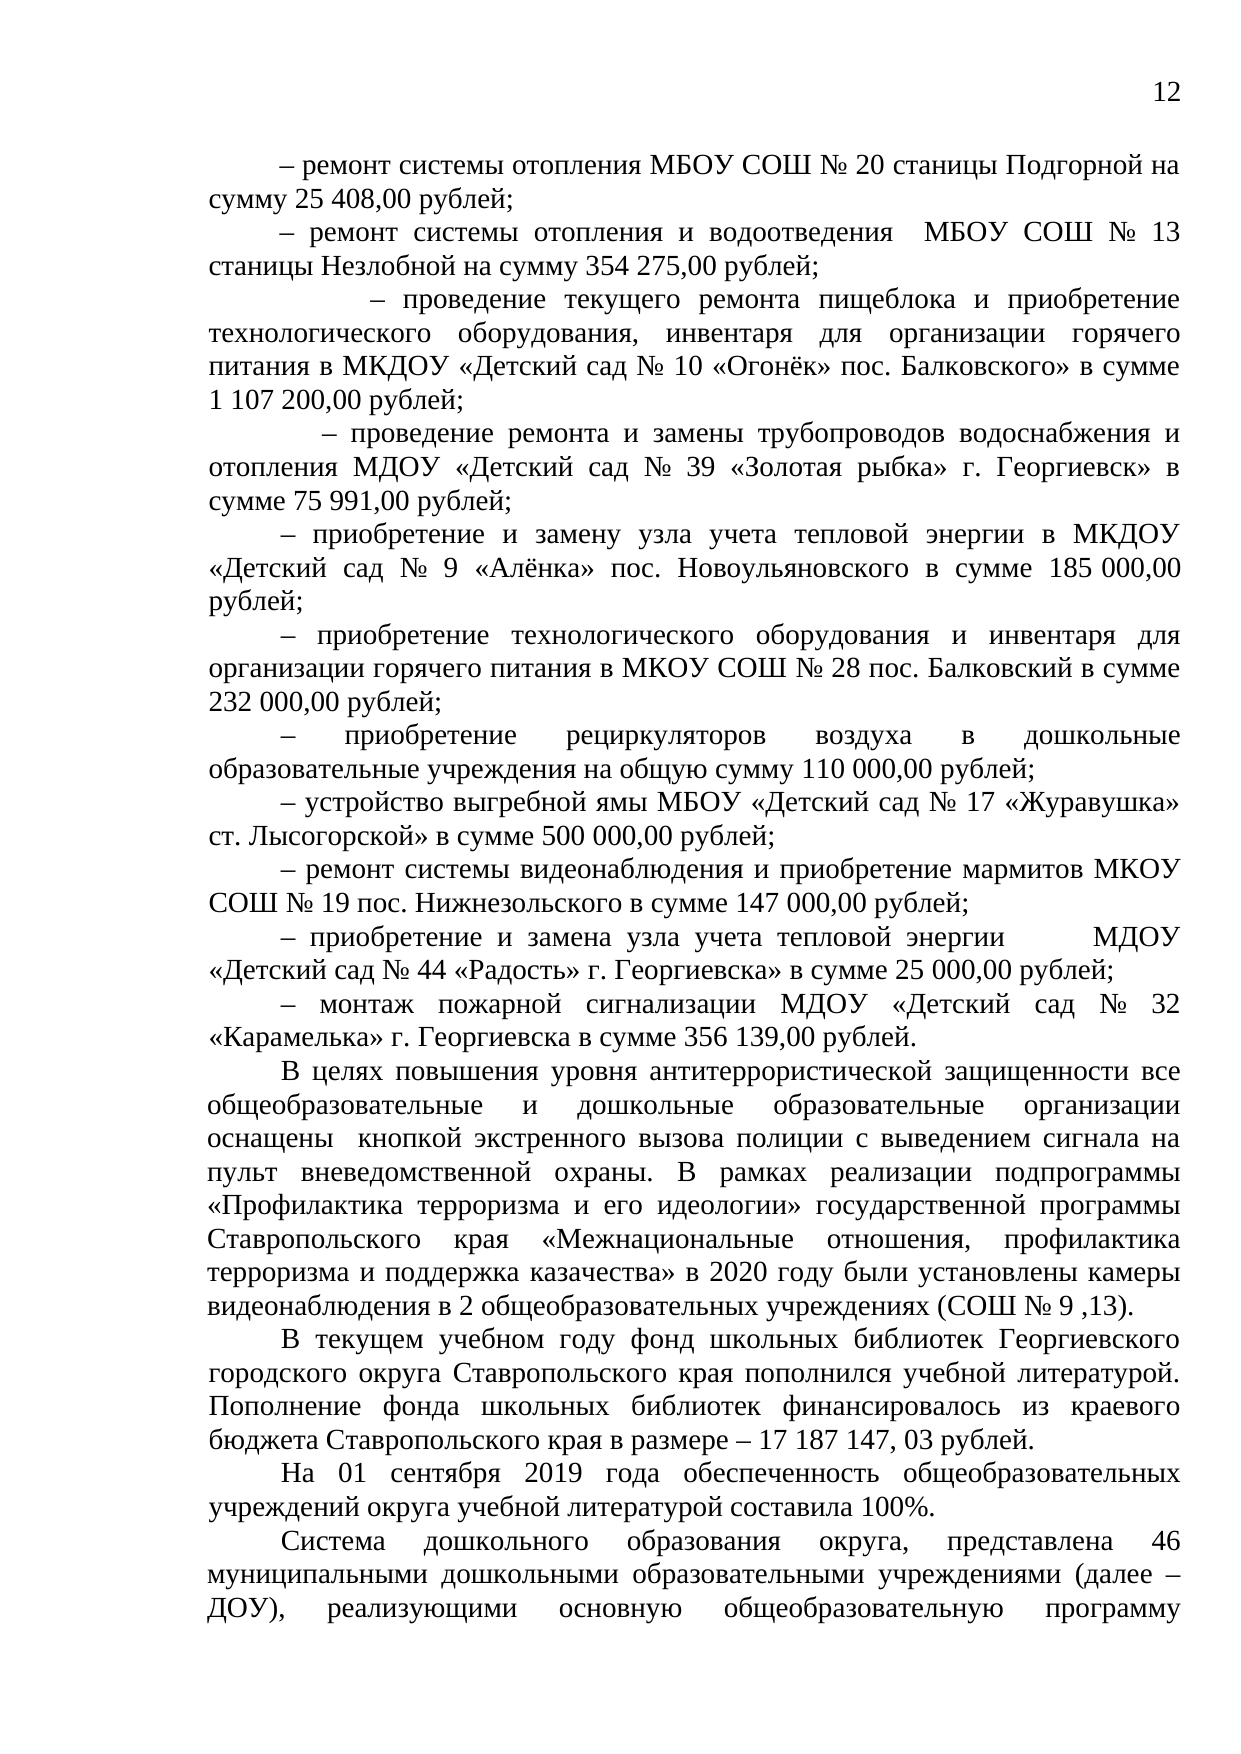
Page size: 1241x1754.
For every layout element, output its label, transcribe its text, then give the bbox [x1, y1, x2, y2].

text – приобретение рециркуляторов воздуха в дошкольные образовательные учреждения на общую сумму 110 000,00 рублей; [208, 718, 1181, 785]
text – ремонт системы видеонаблюдения и приобретение мармитов МКОУ СОШ № 19 пос. Нижнезольского в сумме 147 000,00 рублей; [208, 852, 1181, 919]
text – ремонт системы отопления МБОУ СОШ № 20 станицы Подгорной на сумму 25 408,00 рублей; [208, 148, 1181, 215]
text – монтаж пожарной сигнализации МДОУ «Детский сад № 32 «Карамелька» г. Георгиевска в сумме 356 139,00 рублей. [208, 986, 1181, 1053]
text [207, 1523, 1181, 1623]
text – устройство выгребной ямы МБОУ «Детский сад № 17 «Журавушка» ст. Лысогорской» в сумме 500 000,00 рублей; [208, 785, 1181, 852]
text – приобретение и замену узла учета тепловой энергии в МКДОУ «Детский сад № 9 «Алёнка» пос. Новоульяновского в сумме 185 000,00 рублей; [208, 517, 1181, 617]
text – проведение текущего ремонта пищеблока и приобретение технологического оборудования, инвентаря для организации горячего питания в МКДОУ «Детский сад № 10 «Огонёк» пос. Балковского» в сумме 1 107 200,00 рублей; [208, 282, 1181, 416]
text В целях повышения уровня антитеррористической защищенности все общеобразовательные и дошкольные образовательные организации оснащены кнопкой экстренного вызова полиции с выведением сигнала на пульт вневедомственной охраны. В рамках реализации подпрограммы «Профилактика терроризма и его идеологии» государственной программы Ставропольского края «Межнациональные отношения, профилактика терроризма и поддержка казачества» в 2020 году были установлены камеры видеонаблюдения в 2 общеобразовательных учреждениях (СОШ № 9 ,13). [207, 1053, 1181, 1322]
text На 01 сентября 2019 года обеспеченность общеобразовательных учреждений округа учебной литературой составила 100%. [208, 1456, 1181, 1523]
text – приобретение технологического оборудования и инвентаря для организации горячего питания в МКОУ СОШ № 28 пос. Балковский в сумме 232 000,00 рублей; [208, 617, 1181, 718]
text – проведение ремонта и замены трубопроводов водоснабжения и отопления МДОУ «Детский сад № 39 «Золотая рыбка» г. Георгиевск» в сумме 75 991,00 рублей; [208, 416, 1181, 517]
text – приобретение и замена узла учета тепловой энергии МДОУ «Детский сад № 44 «Радость» г. Георгиевска» в сумме 25 000,00 рублей; [208, 919, 1181, 986]
text – ремонт системы отопления и водоотведения МБОУ СОШ № 13 станицы Незлобной на сумму 354 275,00 рублей; [208, 215, 1181, 282]
text В текущем учебном году фонд школьных библиотек Георгиевского городского округа Ставропольского края пополнился учебной литературой. Пополнение фонда школьных библиотек финансировалось из краевого бюджета Ставропольского края в размере – 17 187 147, 03 рублей. [208, 1322, 1181, 1456]
